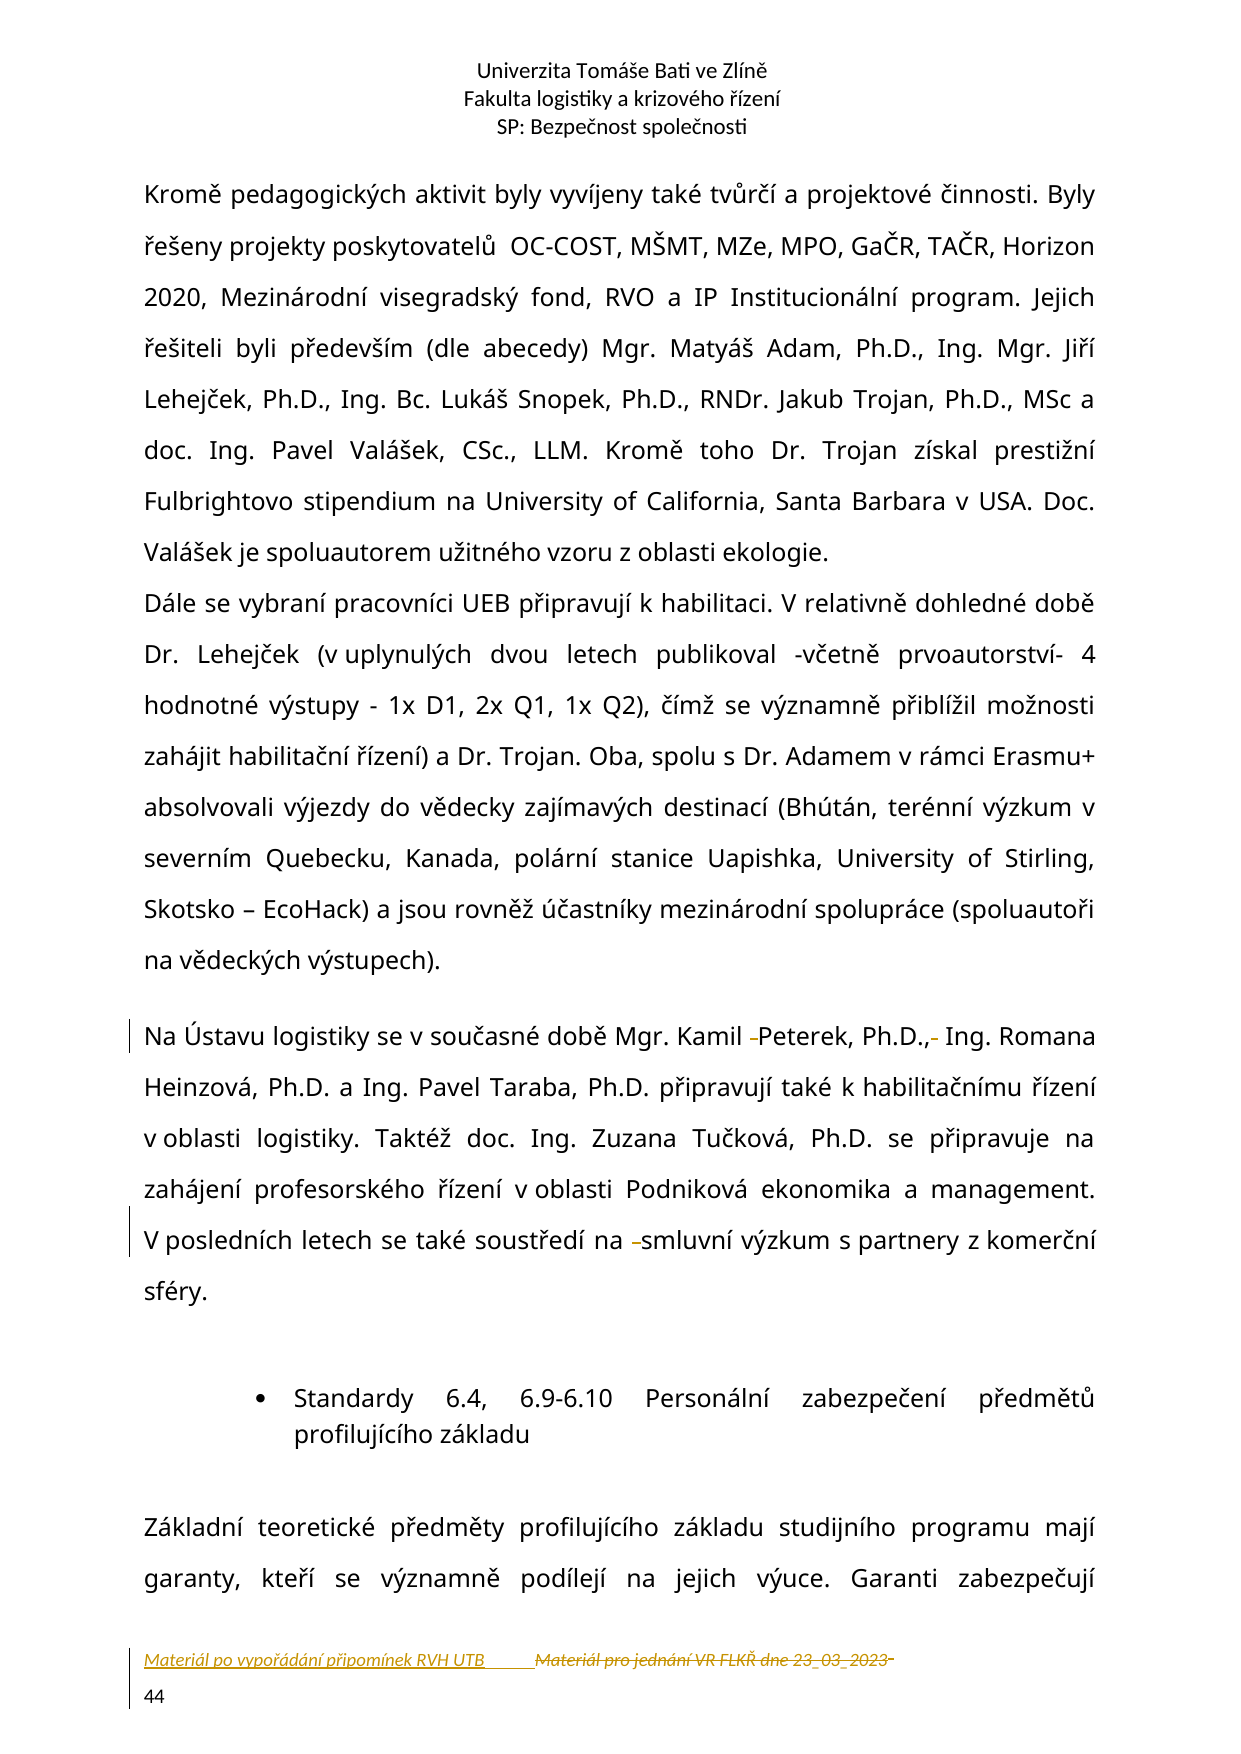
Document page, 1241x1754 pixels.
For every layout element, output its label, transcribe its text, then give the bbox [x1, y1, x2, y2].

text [143, 1509, 1096, 1594]
text Na Ústavu logistiky se v současné době Mgr. Kamil Peterek, Ph.D., Ing. Romana Heinzová, Ph.D. a Ing. Pavel Taraba, Ph.D. připravují také k habilitačnímu řízení v oblasti logistiky. Taktéž doc. Ing. Zuzana Tučková, Ph.D. se připravuje na zahájení profesorského řízení v oblasti Podniková ekonomika a management. V posledních letech se také soustředí na smluvní výzkum s partnery z komerční sféry. [143, 1019, 1096, 1308]
text Dále se vybraní pracovníci UEB připravují k habilitaci. V relativně dohledné době Dr. Lehejček (v uplynulých dvou letech publikoval -včetně prvoautorství- 4 hodnotné výstupy - 1x D1, 2x Q1, 1x Q2), čímž se významně přiblížil možnosti zahájit habilitační řízení) a Dr. Trojan. Oba, spolu s Dr. Adamem v rámci Erasmu+ absolvovali výjezdy do vědecky zajímavých destinací (Bhútán, terénní výzkum v severním Quebecku, Kanada, polární stanice Uapishka, University of Stirling, Skotsko – EcoHack) a jsou rovněž účastníky mezinárodní spolupráce (spoluautoři na vědeckých výstupech). [143, 586, 1096, 977]
subtitle Standardy 6.4, 6.9-6.10 Personální zabezpečení předmětů profilujícího základu [256, 1380, 1096, 1451]
text Kromě pedagogických aktivit byly vyvíjeny také tvůrčí a projektové činnosti. Byly řešeny projekty poskytovatelů OC-COST, MŠMT, MZe, MPO, GaČR, TAČR, Horizon 2020, Mezinárodní visegradský fond, RVO a IP Institucionální program. Jejich řešiteli byli především (dle abecedy) Mgr. Matyáš Adam, Ph.D., Ing. Mgr. Jiří Lehejček, Ph.D., Ing. Bc. Lukáš Snopek, Ph.D., RNDr. Jakub Trojan, Ph.D., MSc a doc. Ing. Pavel Valášek, CSc., LLM. Kromě toho Dr. Trojan získal prestižní Fulbrightovo stipendium na University of California, Santa Barbara v USA. Doc. Valášek je spoluautorem užitného vzoru z oblasti ekologie. [143, 177, 1096, 568]
